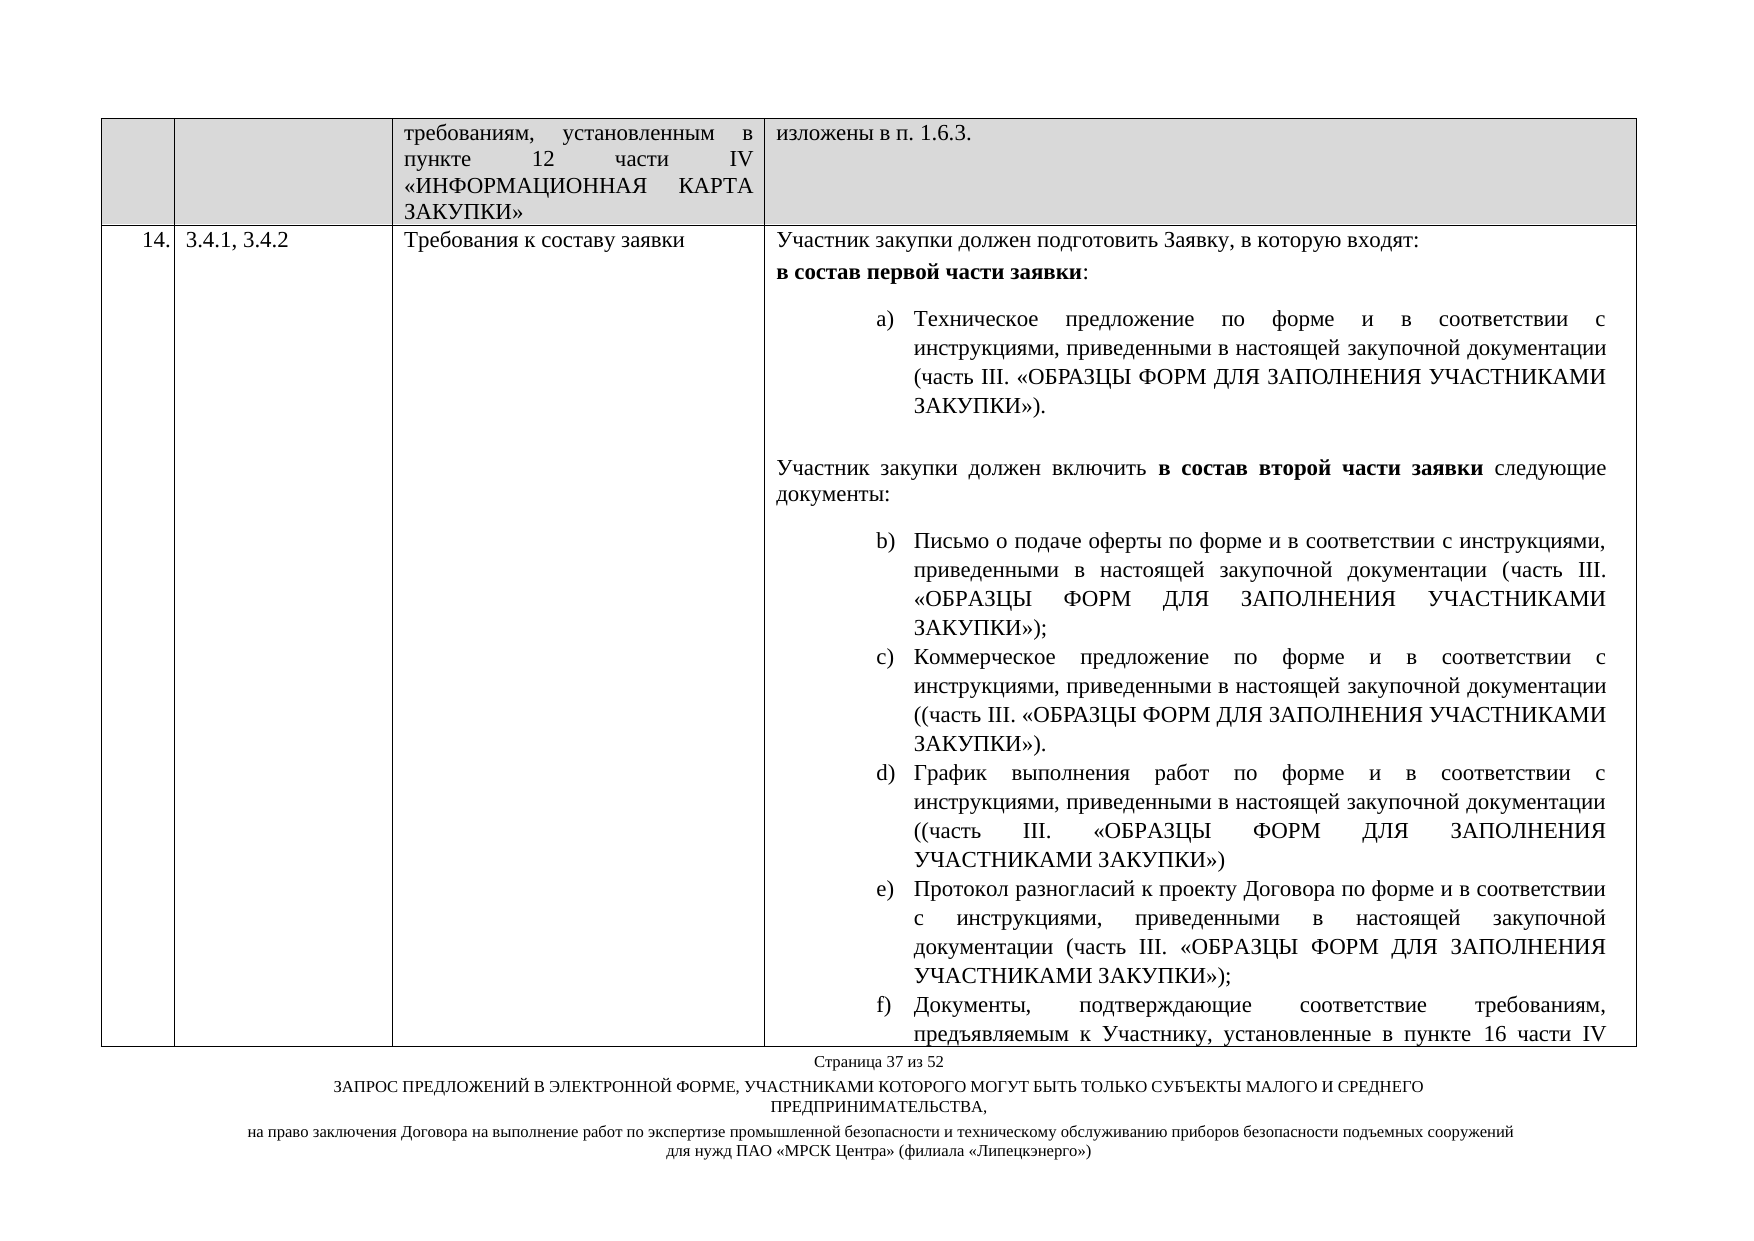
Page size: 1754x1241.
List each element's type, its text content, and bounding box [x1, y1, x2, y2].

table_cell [393, 226, 764, 1046]
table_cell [765, 119, 1636, 224]
table_cell 3.4.1, 3.4.2 [175, 226, 392, 1046]
table_cell 1.6.3 [175, 119, 392, 224]
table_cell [393, 119, 764, 224]
table_cell [102, 226, 174, 1046]
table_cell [765, 226, 1636, 1046]
table_cell [102, 119, 174, 224]
